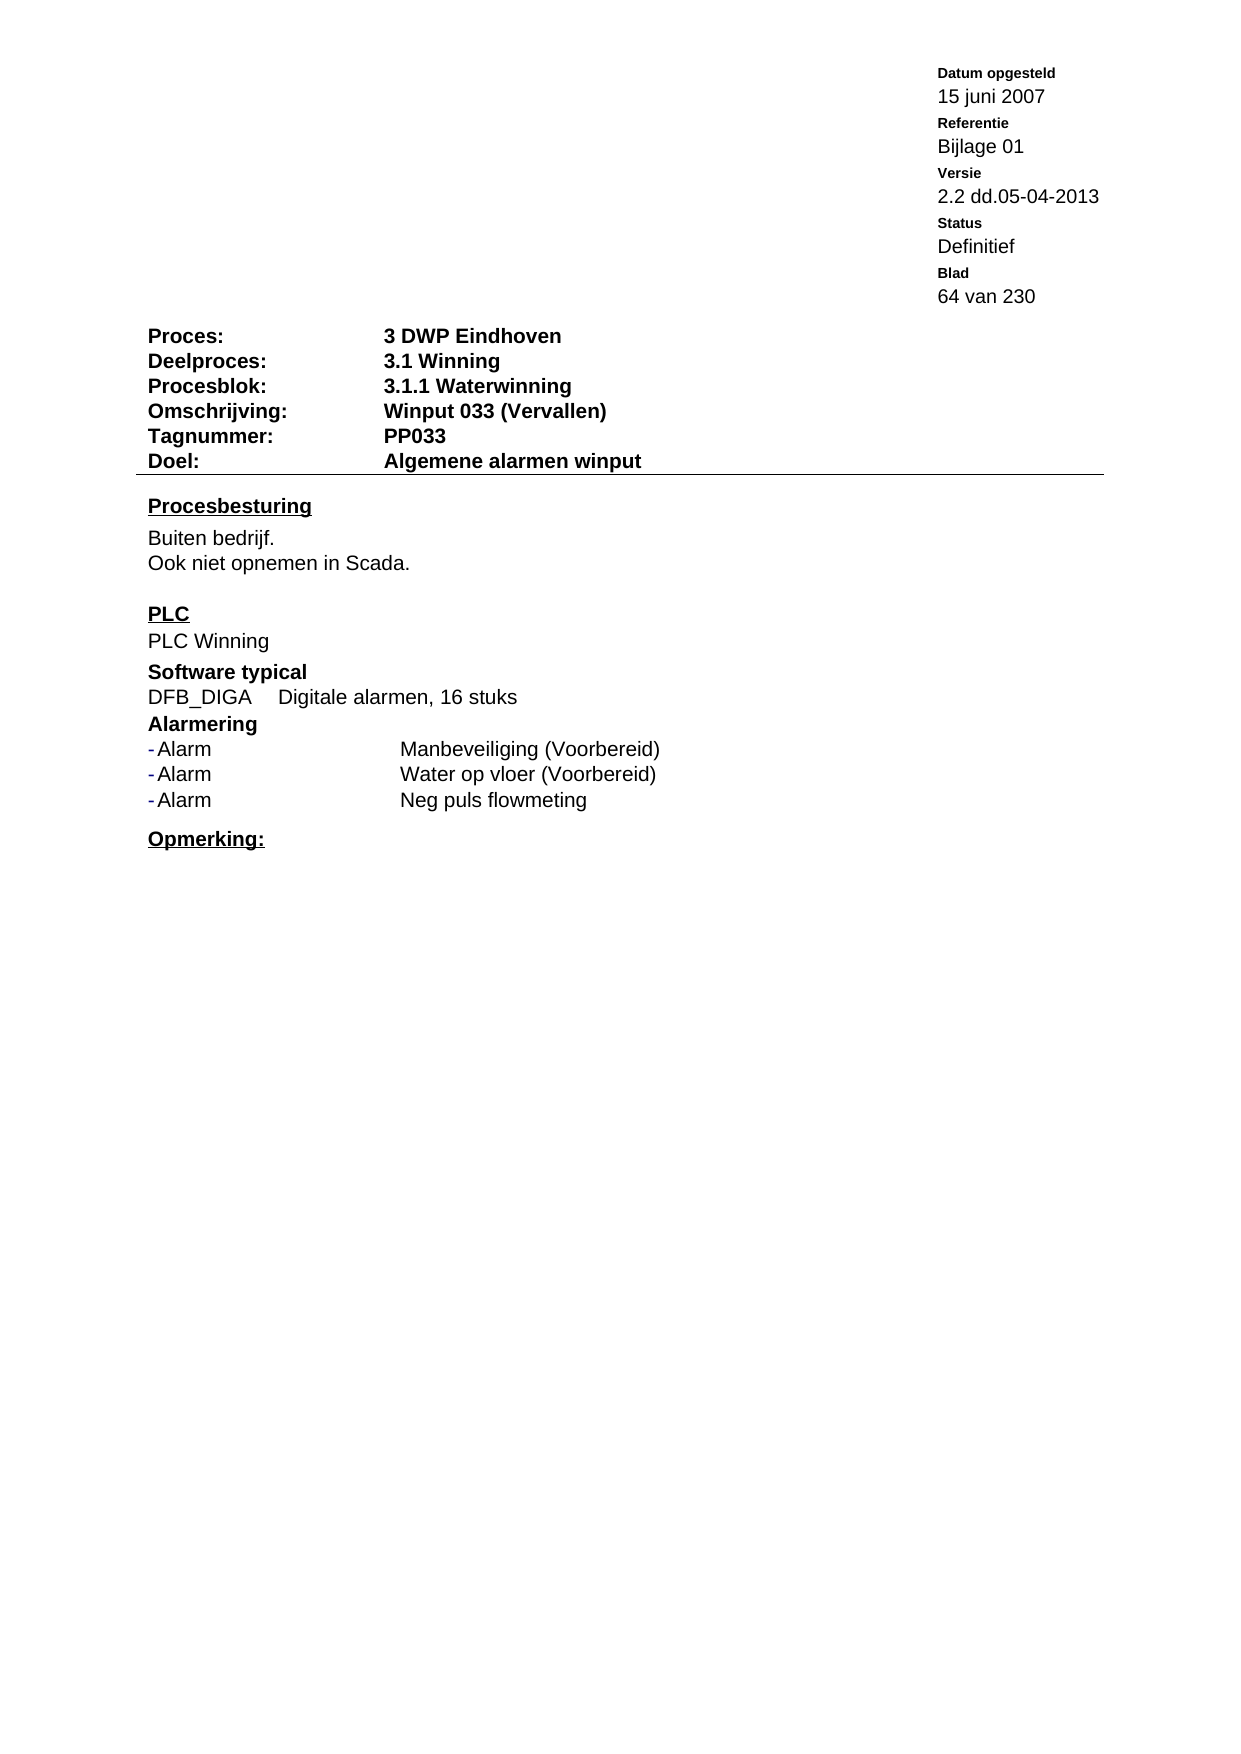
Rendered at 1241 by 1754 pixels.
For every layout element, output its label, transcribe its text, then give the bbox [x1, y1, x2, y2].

text Alarmering [148, 711, 1148, 736]
text Opmerking: [148, 826, 1148, 851]
text - Alarm Water op vloer (Voorbereid) [148, 762, 1148, 787]
text - Alarm Manbeveiliging (Voorbereid) [148, 736, 1148, 761]
text DFB_DIGA Digitale alarmen, 16 stuks [148, 684, 1148, 709]
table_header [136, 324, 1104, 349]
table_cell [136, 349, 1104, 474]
text - Alarm Neg puls flowmeting [148, 787, 1148, 812]
text PLC Winning [148, 628, 1148, 653]
text Software typical [148, 659, 1148, 684]
text Ook niet opnemen in Scada. [148, 550, 1148, 575]
text Procesbesturing [148, 494, 1148, 519]
text PLC [148, 601, 1148, 626]
text Buiten bedrijf. [148, 525, 1148, 550]
